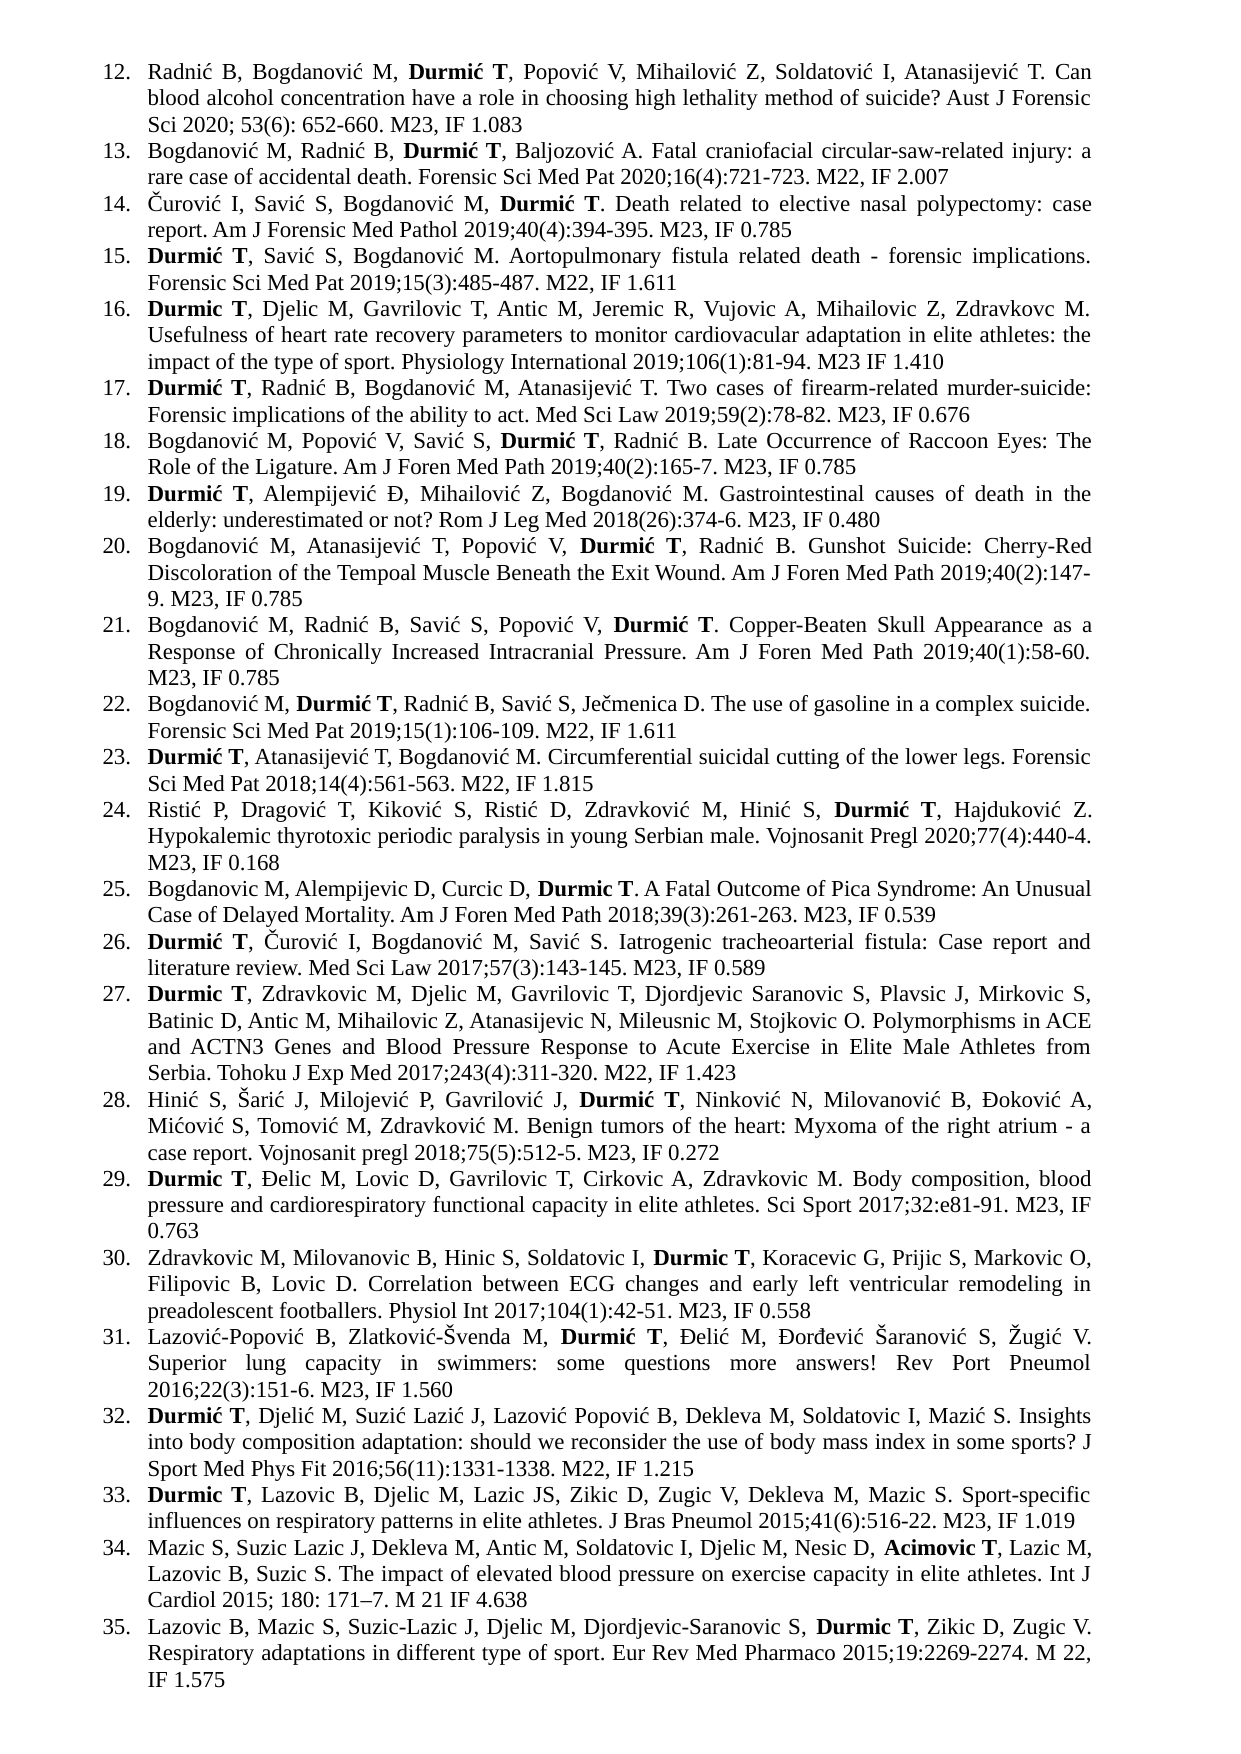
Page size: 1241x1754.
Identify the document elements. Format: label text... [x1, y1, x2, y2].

list Bogdanović M, Radnić B, Durmić T, Balјozović A. Fatal craniofacial circular-saw-related injury: a rare case of accidental death. Forensic Sci Med Pat 2020;16(4):721-723. M22, IF 2.007 [102, 137, 1093, 190]
list Radnić B, Bogdanović M, Durmić T, Popović V, Mihailović Z, Soldatović I, Atanasijević T. Can blood alcohol concentration have a role in choosing high lethality method of suicide? Aust J Forensic Sci 2020; 53(6): 652-660. M23, IF 1.083 [102, 58, 1093, 137]
list Bogdanovic M, Alempijevic D, Curcic D, Durmic T. A Fatal Outcome of Pica Syndrome: An Unusual Case of Delayed Mortality. Am J Foren Med Path 2018;39(3):261-263. M23, IF 0.539 [102, 875, 1093, 928]
list Bogdanović M, Durmić T, Radnić B, Savić S, Ječmenica D. The use of gasoline in a complex suicide. Forensic Sci Med Pat 2019;15(1):106-109. M22, IF 1.611 [102, 691, 1093, 743]
list Durmic T, Lazovic B, Djelic M, Lazic JS, Zikic D, Zugic V, Dekleva M, Mazic S. Sport-specific influences on respiratory patterns in elite athletes. J Bras Pneumol 2015;41(6):516-22. M23, IF 1.019 [102, 1481, 1093, 1534]
list Durmic T, Zdravkovic M, Djelic M, Gavrilovic T, Djordjevic Saranovic S, Plavsic J, Mirkovic S, Batinic D, Antic M, Mihailovic Z, Atanasijevic N, Mileusnic M, Stojkovic O. Polymorphisms in ACE and ACTN3 Genes and Blood Pressure Response to Acute Exercise in Elite Male Athletes from Serbia. Tohoku J Exp Med 2017;243(4):311-320. M22, IF 1.423 [102, 980, 1093, 1086]
list Durmić T, Savić S, Bogdanović M. Aortopulmonary fistula related death - forensic implications. Forensic Sci Med Pat 2019;15(3):485-487. M22, IF 1.611 [102, 242, 1093, 295]
list Durmić T, Radnić B, Bogdanović M, Atanasijević T. Two cases of firearm-related murder-suicide: Forensic implications of the ability to act. Med Sci Law 2019;59(2):78-82. M23, IF 0.676 [102, 374, 1093, 427]
list Durmić T, Alempijević Đ, Mihailović Z, Bogdanović M. Gastrointestinal causes of death in the elderly: underestimated or not? Rom J Leg Med 2018(26):374-6. M23, IF 0.480 [102, 480, 1093, 532]
list Bogdanović M, Radnić B, Savić S, Popović V, Durmić T. Copper-Beaten Skull Appearance as a Response of Chronically Increased Intracranial Pressure. Am J Foren Med Path 2019;40(1):58-60. M23, IF 0.785 [102, 611, 1093, 691]
list Mazic S, Suzic Lazic J, Dekleva M, Antic M, Soldatovic I, Djelic M, Nesic D, Acimovic T, Lazic M, Lazovic B, Suzic S. The impact of elevated blood pressure on exercise capacity in elite athletes. Int J Cardiol 2015; 180: 171–7. M 21 IF 4.638 [102, 1534, 1093, 1613]
list Durmic T, Đelic M, Lovic D, Gavrilovic T, Cirkovic A, Zdravkovic M. Body composition, blood pressure and cardiorespiratory functional capacity in elite athletes. Sci Sport 2017;32:e81-91. M23, IF 0.763 [102, 1165, 1093, 1244]
list Durmić T, Atanasijević T, Bogdanović M. Circumferential suicidal cutting of the lower legs. Forensic Sci Med Pat 2018;14(4):561-563. M22, IF 1.815 [102, 743, 1093, 796]
list Ristić P, Dragović T, Kiković S, Ristić D, Zdravković M, Hinić S, Durmić T, Hajduković Z. Hypokalemic thyrotoxic periodic paralysis in young Serbian male. Vojnosanit Pregl 2020;77(4):440-4. M23, IF 0.168 [102, 796, 1093, 875]
list Durmic T, Djelic M, Gavrilovic T, Antic M, Jeremic R, Vujovic A, Mihailovic Z, Zdravkovc M. Usefulness of heart rate recovery parameters to monitor cardiovacular adaptation in elite athletes: the impact of the type of sport. Physiology International 2019;106(1):81-94. M23 IF 1.410 [102, 295, 1093, 374]
list Durmić T, Čurović I, Bogdanović M, Savić S. Iatrogenic tracheoarterial fistula: Case report and literature review. Med Sci Law 2017;57(3):143-145. M23, IF 0.589 [102, 928, 1093, 980]
list Lazović-Popović B, Zlatković-Švenda M, Durmić T, Đelić M, Đorđević Šaranović S, Žugić V. Superior lung capacity in swimmers: some questions more answers! Rev Port Pneumol 2016;22(3):151-6. M23, IF 1.560 [102, 1323, 1093, 1402]
list Čurović I, Savić S, Bogdanović M, Durmić T. Death related to elective nasal polypectomy: case report. Am J Forensic Med Pathol 2019;40(4):394-395. M23, IF 0.785 [102, 190, 1093, 242]
list Hinić S, Šarić J, Milojević P, Gavrilović J, Durmić T, Ninković N, Milovanović B, Đoković A, Mićović S, Tomović M, Zdravković M. Benign tumors of the heart: Myxoma of the right atrium - a case report. Vojnosanit pregl 2018;75(5):512-5. M23, IF 0.272 [102, 1086, 1093, 1165]
list Zdravkovic M, Milovanovic B, Hinic S, Soldatovic I, Durmic T, Koracevic G, Prijic S, Markovic O, Filipovic B, Lovic D. Correlation between ECG changes and early left ventricular remodeling in preadolescent footballers. Physiol Int 2017;104(1):42-51. M23, IF 0.558 [102, 1244, 1093, 1323]
list Bogdanović M, Atanasijević T, Popović V, Durmić T, Radnić B. Gunshot Suicide: Cherry-Red Discoloration of the Tempoal Muscle Beneath the Exit Wound. Am J Foren Med Path 2019;40(2):147-9. M23, IF 0.785 [102, 532, 1093, 611]
list Durmić T, Djelić M, Suzić Lazić J, Lazović Popović B, Dekleva M, Soldatovic I, Mazić S. Insights into body composition adaptation: should we reconsider the use of body mass index in some sports? J Sport Med Phys Fit 2016;56(11):1331-1338. M22, IF 1.215 [102, 1402, 1093, 1481]
list Lazovic B, Mazic S, Suzic-Lazic J, Djelic M, Djordjevic-Saranovic S, Durmic T, Zikic D, Zugic V. Respiratory adaptations in different type of sport. Eur Rev Med Pharmaco 2015;19:2269-2274. M 22, IF 1.575 [102, 1613, 1093, 1692]
list Bogdanović M, Popović V, Savić S, Durmić T, Radnić B. Late Occurrence of Raccoon Eyes: The Role of the Ligature. Am J Foren Med Path 2019;40(2):165-7. M23, IF 0.785 [102, 427, 1093, 480]
